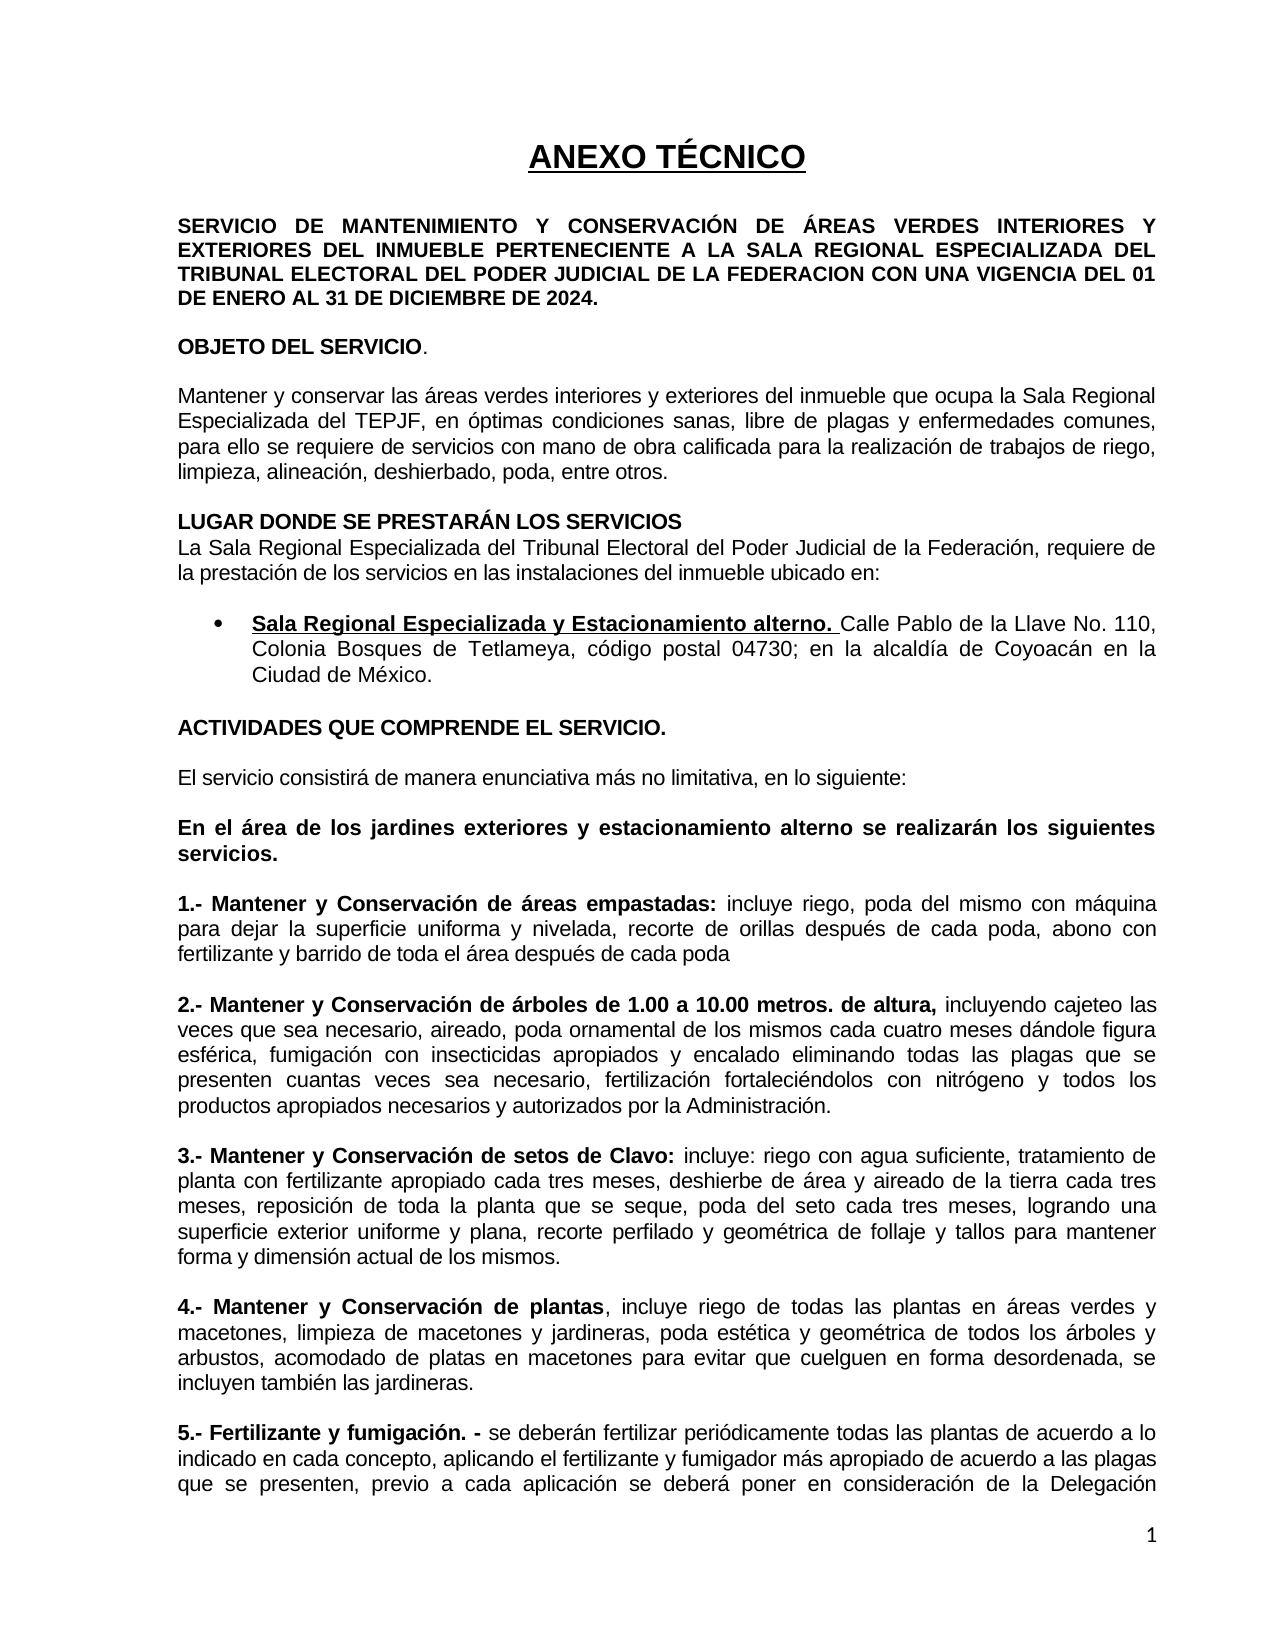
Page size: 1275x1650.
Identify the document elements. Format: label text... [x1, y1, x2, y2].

text 3.- Mantener y Conservación de setos de Clavo: incluye: riego con agua suficiente, tratamiento de planta con fertilizante apropiado cada tres meses, deshierbe de área y aireado de la tierra cada tres meses, reposición de toda la planta que se seque, poda del seto cada tres meses, logrando una superficie exterior uniforme y plana, recorte perfilado y geométrica de follaje y tallos para mantener forma y dimensión actual de los mismos. [177, 1143, 1157, 1269]
text SERVICIO DE MANTENIMIENTO Y CONSERVACIÓN DE ÁREAS VERDES INTERIORES Y EXTERIORES DEL INMUEBLE PERTENECIENTE A LA SALA REGIONAL ESPECIALIZADA DEL TRIBUNAL ELECTORAL DEL PODER JUDICIAL DE LA FEDERACION CON UNA VIGENCIA DEL 01 DE ENERO AL 31 DE DICIEMBRE DE 2024. [177, 214, 1157, 310]
text 2.- Mantener y Conservación de árboles de 1.00 a 10.00 metros. de altura, incluyendo cajeteo las veces que sea necesario, aireado, poda ornamental de los mismos cada cuatro meses dándole figura esférica, fumigación con insecticidas apropiados y encalado eliminando todas las plagas que se presenten cuantas veces sea necesario, fertilización fortaleciéndolos con nitrógeno y todos los productos apropiados necesarios y autorizados por la Administración. [177, 992, 1157, 1118]
text 4.- Mantener y Conservación de plantas, incluye riego de todas las plantas en áreas verdes y macetones, limpieza de macetones y jardineras, poda estética y geométrica de todos los árboles y arbustos, acomodado de platas en macetones para evitar que cuelguen en forma desordenada, se incluyen también las jardineras. [177, 1294, 1157, 1395]
text LUGAR DONDE SE PRESTARÁN LOS SERVICIOS [177, 509, 1157, 534]
text ACTIVIDADES QUE COMPRENDE EL SERVICIO. [177, 714, 1157, 739]
text Mantener y conservar las áreas verdes interiores y exteriores del inmueble que ocupa la Sala Regional Especializada del TEPJF, en óptimas condiciones sanas, libre de plagas y enfermedades comunes, para ello se requiere de servicios con mano de obra calificada para la realización de trabajos de riego, limpieza, alineación, deshierbado, poda, entre otros. [177, 383, 1157, 484]
text OBJETO DEL SERVICIO. [177, 334, 1157, 359]
text En el área de los jardines exteriores y estacionamiento alterno se realizarán los siguientes servicios. [177, 815, 1157, 866]
list Sala Regional Especializada y Estacionamiento alterno. Calle Pablo de la Llave No. 110, Colonia Bosques de Tetlameya, código postal 04730; en la alcaldía de Coyoacán en la Ciudad de México. [214, 611, 1157, 687]
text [177, 1420, 1157, 1496]
text 1.- Mantener y Conservación de áreas empastadas: incluye riego, poda del mismo con máquina para dejar la superficie uniforma y nivelada, recorte de orillas después de cada poda, abono con fertilizante y barrido de toda el área después de cada poda [177, 891, 1157, 966]
list ANEXO TÉCNICO [177, 137, 1157, 176]
text El servicio consistirá de manera enunciativa más no limitativa, en lo siguiente: [177, 765, 1157, 790]
text La Sala Regional Especializada del Tribunal Electoral del Poder Judicial de la Federación, requiere de la prestación de los servicios en las instalaciones del inmueble ubicado en: [177, 534, 1157, 585]
